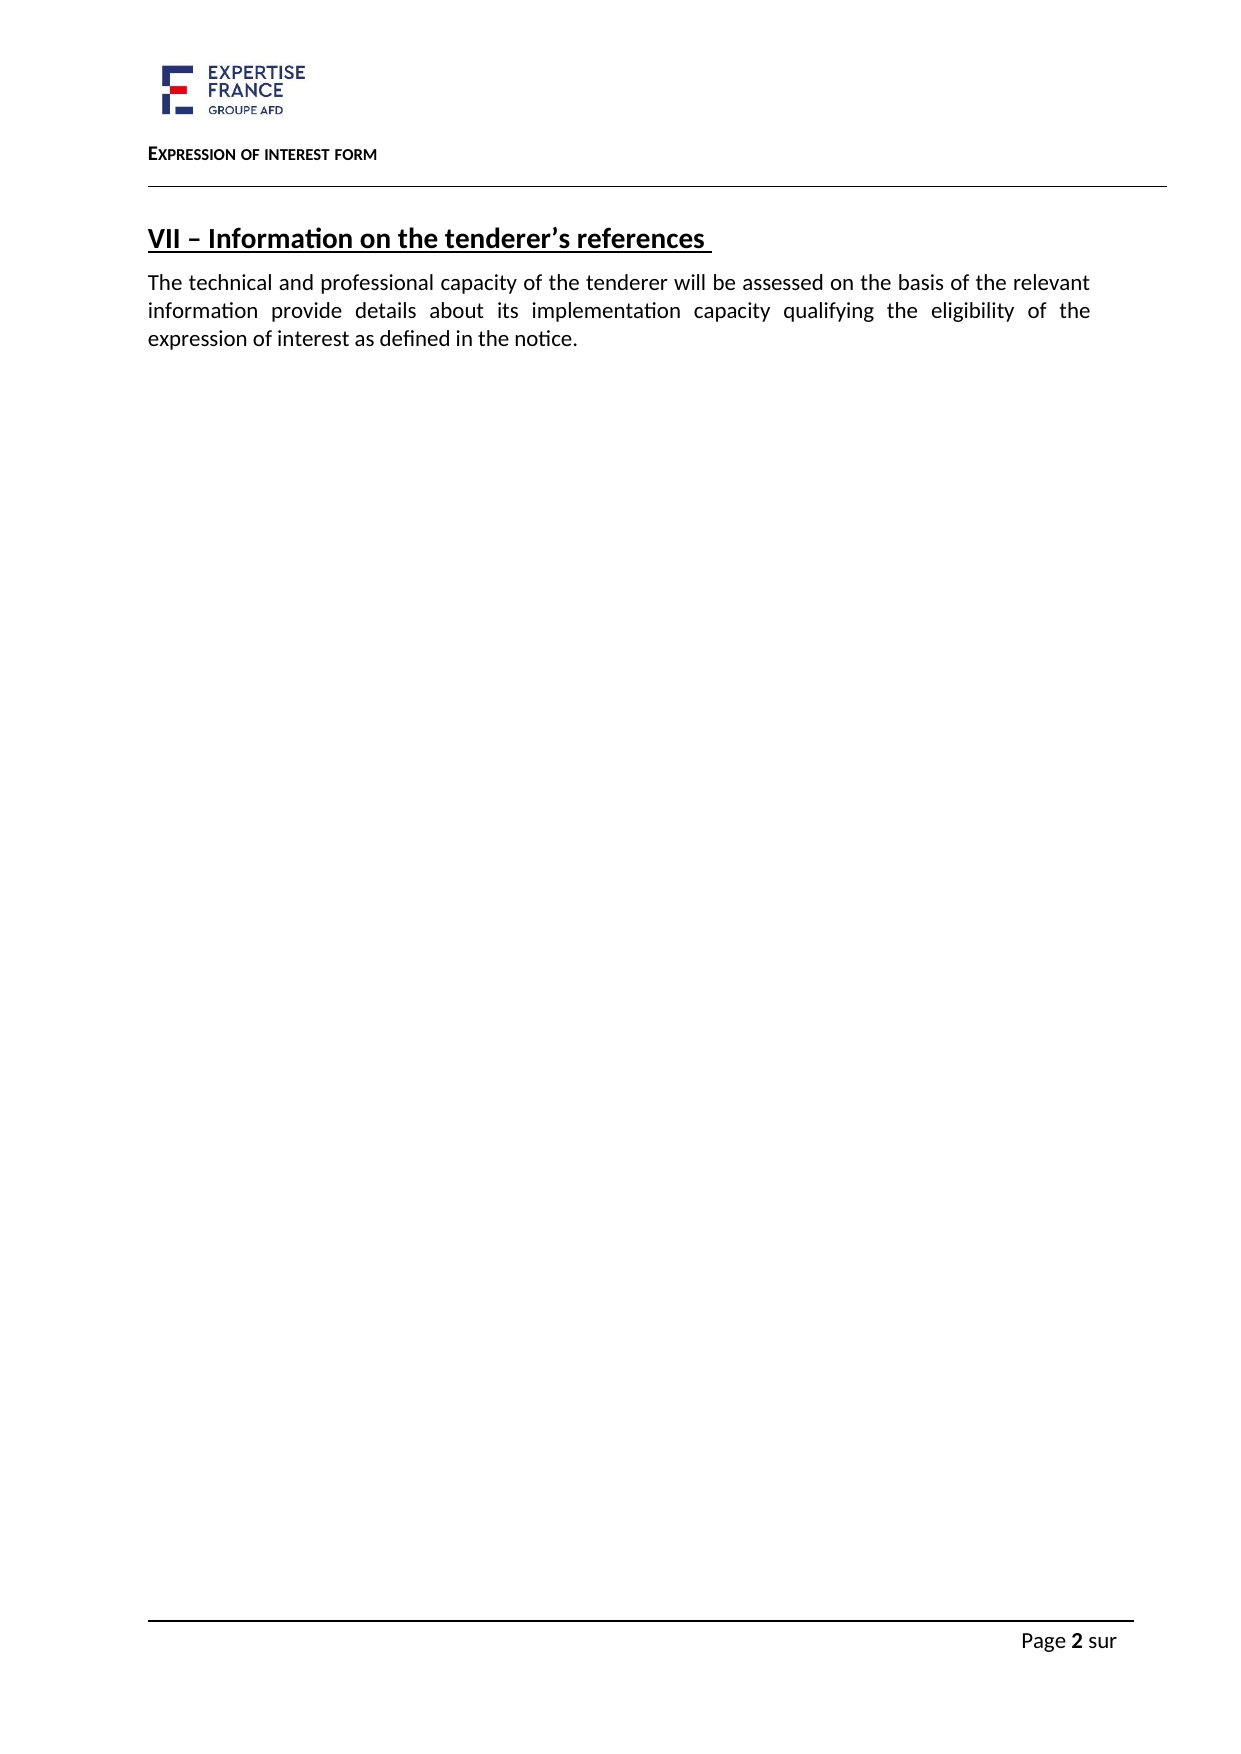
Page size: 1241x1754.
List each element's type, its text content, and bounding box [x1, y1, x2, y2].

text The technical and professional capacity of the tenderer will be assessed on the basis of the relevant information provide details about its implementation capacity qualifying the eligibility of the expression of interest as defined in the notice. [148, 268, 1093, 353]
text VII – Information on the tenderer’s references [148, 220, 1093, 256]
picture [147, 45, 322, 134]
